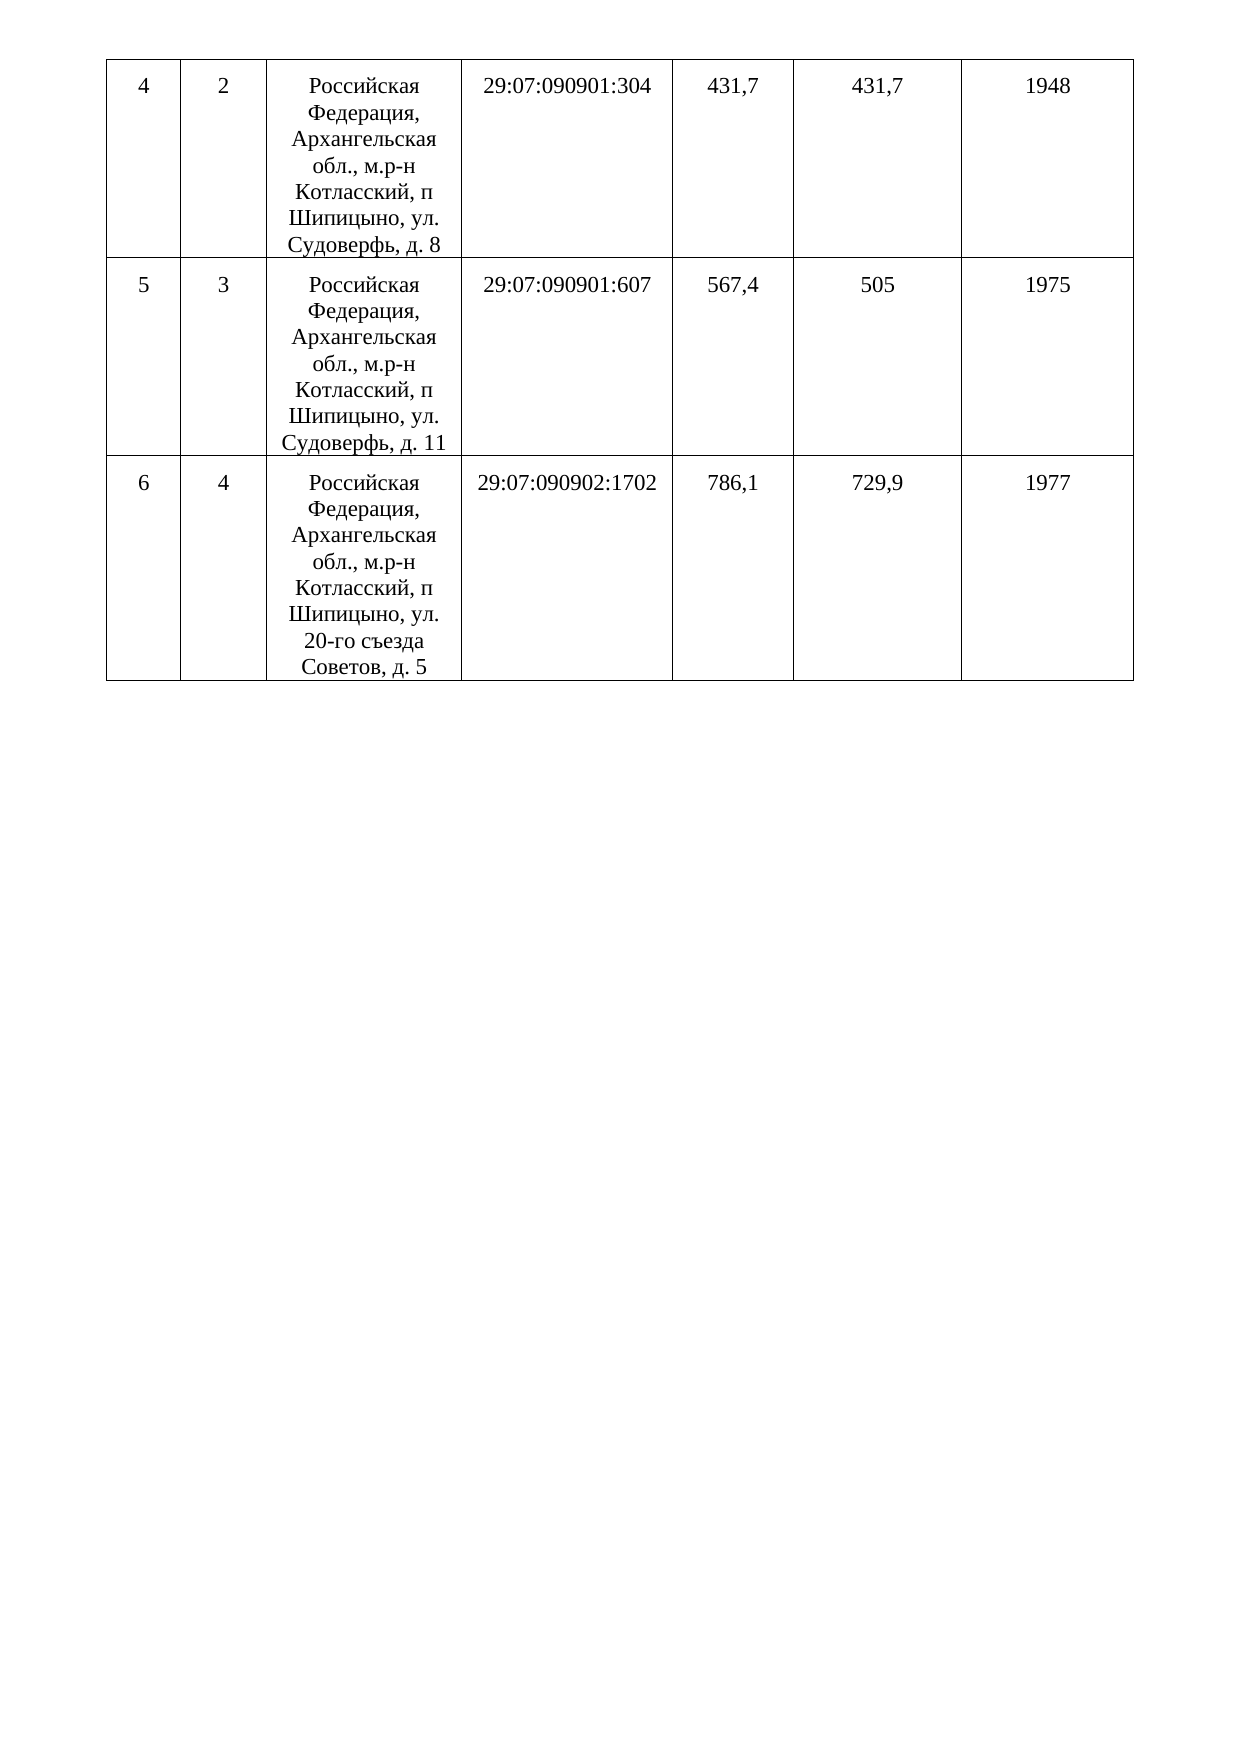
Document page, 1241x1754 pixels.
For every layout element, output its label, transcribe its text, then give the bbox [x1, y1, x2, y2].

table_cell 431,7 [794, 60, 961, 257]
table_cell 1948 [962, 60, 1133, 257]
table_cell 786,1 [673, 456, 793, 679]
table_cell 2 [181, 60, 266, 257]
table_cell 5 [107, 258, 180, 455]
table_cell Российская Федерация, Архангельская обл., м.р-н Котласский, п Шипицыно, ул. Судоверфь, д. 8 [267, 60, 461, 257]
table_cell Российская Федерация, Архангельская обл., м.р-н Котласский, п Шипицыно, ул. Судоверфь, д. 11 [267, 258, 461, 455]
table_cell 567,4 [673, 258, 793, 455]
table_cell 29:07:090902:1702 [462, 456, 672, 679]
table_cell 1975 [962, 258, 1133, 455]
table_cell 3 [181, 258, 266, 455]
table_cell 431,7 [673, 60, 793, 257]
table_cell 1977 [962, 456, 1133, 679]
table_cell 29:07:090901:607 [462, 258, 672, 455]
table_cell 505 [794, 258, 961, 455]
table_cell 29:07:090901:304 [462, 60, 672, 257]
table_cell 6 [107, 456, 180, 679]
table_cell Российская Федерация, Архангельская обл., м.р-н Котласский, п Шипицыно, ул. 20-го съезда Советов, д. 5 [267, 456, 461, 679]
table_cell 729,9 [794, 456, 961, 679]
table_cell 4 [107, 60, 180, 257]
table_cell 4 [181, 456, 266, 679]
